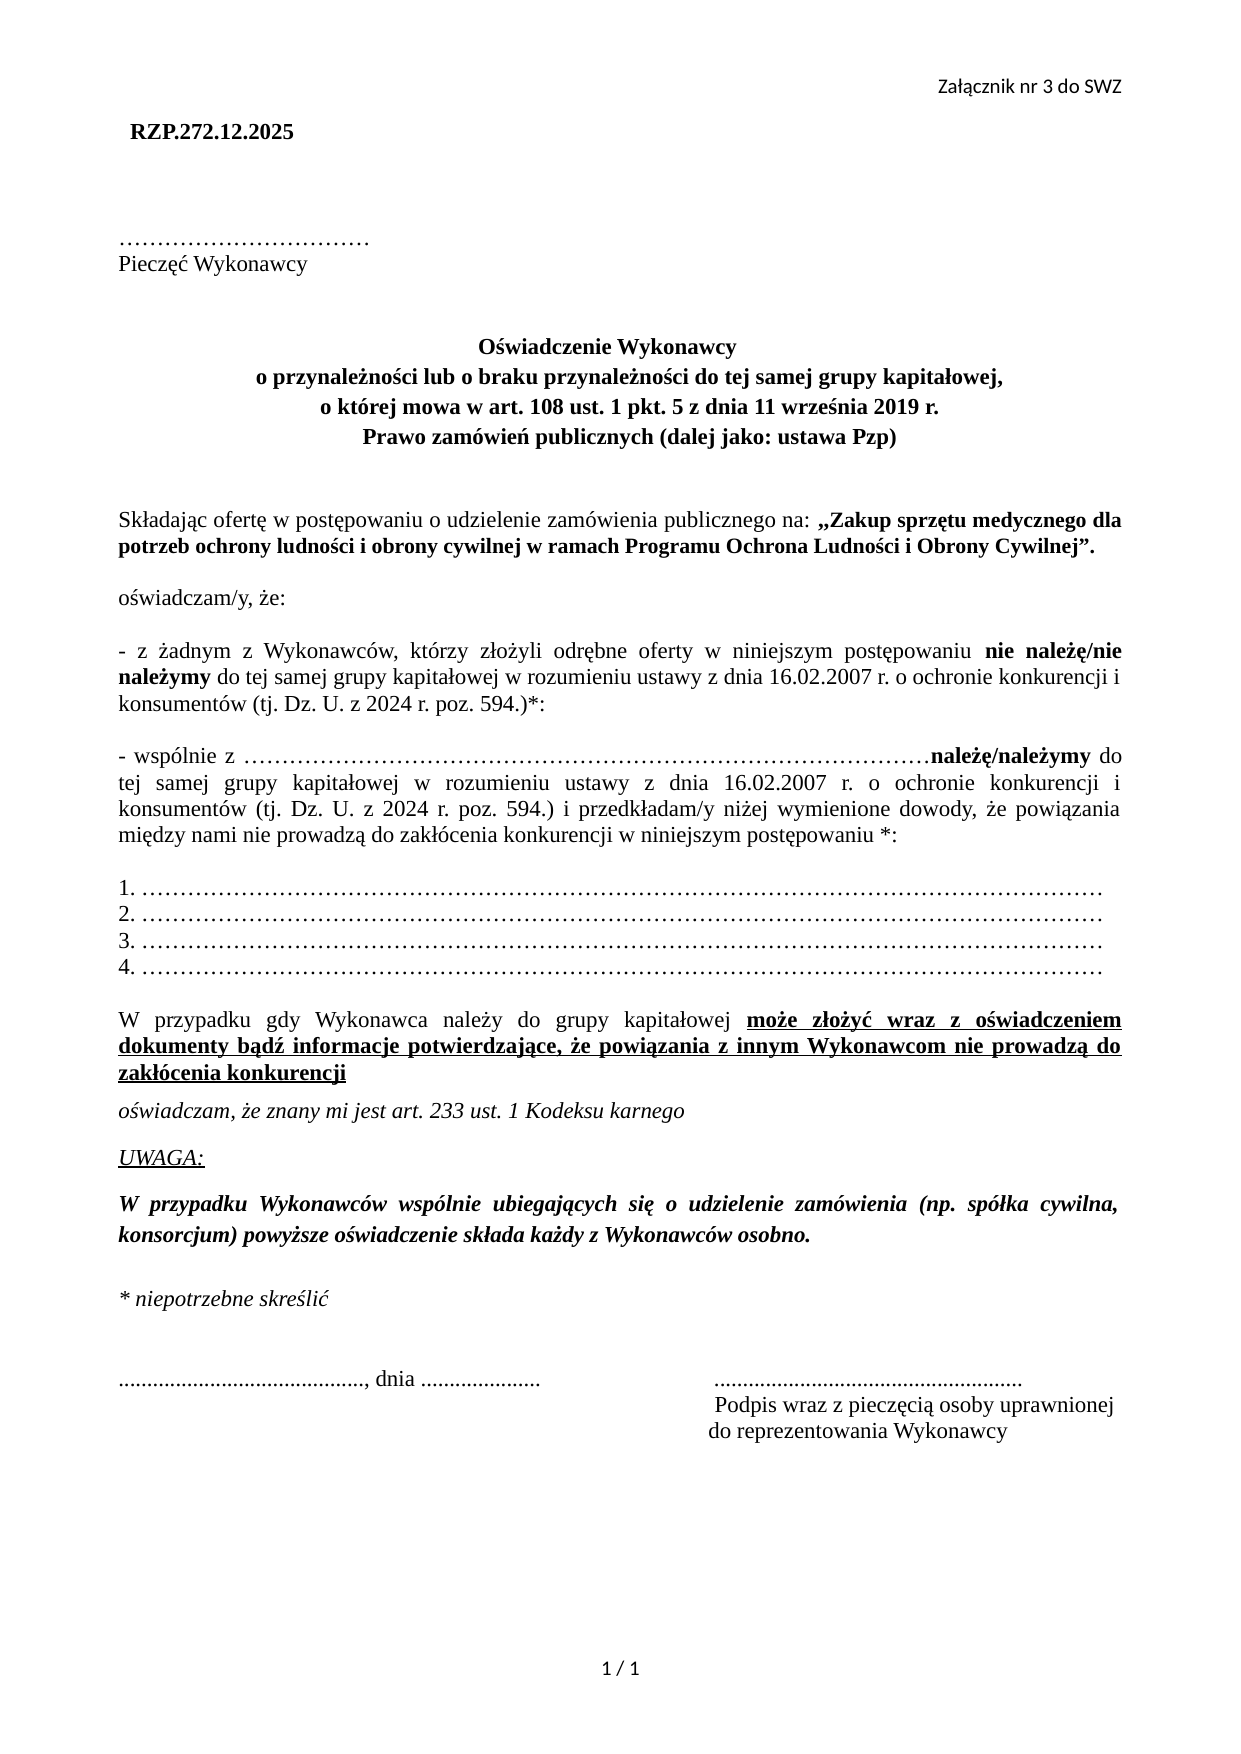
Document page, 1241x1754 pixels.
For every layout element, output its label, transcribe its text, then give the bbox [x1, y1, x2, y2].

text W przypadku gdy Wykonawca należy do grupy kapitałowej może złożyć wraz z oświadczeniem dokumenty bądź informacje potwierdzające, że powiązania z innym Wykonawcom nie prowadzą do zakłócenia konkurencji [118, 1006, 1122, 1055]
text o przynależności lub o braku przynależności do tej samej grupy kapitałowej, [162, 363, 1097, 389]
text RZP.272.12.2025 [130, 118, 1122, 144]
text * niepotrzebne skreślić [118, 1286, 1122, 1312]
text 4. ……………………………………………………………………………………………………………… [118, 953, 1122, 979]
text Oświadczenie Wykonawcy [118, 333, 1097, 359]
text W przypadku Wykonawców wspólnie ubiegających się o udzielenie zamówienia (np. spółka cywilna, konsorcjum) powyższe oświadczenie składa każdy z Wykonawców osobno. [118, 1190, 1122, 1248]
text UWAGA: [118, 1144, 1122, 1170]
text Podpis wraz z pieczęcią osoby uprawnionej [634, 1391, 1122, 1417]
text 3. ……………………………………………………………………………………………………………… [118, 927, 1122, 953]
text Składając ofertę w postępowaniu o udzielenie zamówienia publicznego na: ,,Zakup sprzętu medycznego dla potrzeb ochrony ludności i obrony cywilnej w ramach Programu Ochrona Ludności i Obrony Cywilnej”. [118, 506, 1122, 558]
text do reprezentowania Wykonawcy [708, 1417, 1122, 1444]
text Pieczęć Wykonawcy [118, 250, 1122, 276]
text Prawo zamówień publicznych (dalej jako: ustawa Pzp) [162, 423, 1097, 450]
text 1. ……………………………………………………………………………………………………………… [118, 874, 1122, 901]
text o której mowa w art. 108 ust. 1 pkt. 5 z dnia 11 września 2019 r. [162, 393, 1097, 419]
text oświadczam/y, że: [118, 584, 1122, 611]
text …………………………… [118, 223, 1122, 250]
text 2. ……………………………………………………………………………………………………………… [118, 901, 1122, 927]
text - z żadnym z Wykonawców, którzy złożyli odrębne oferty w niniejszym postępowaniu nie należę/nie należymy do tej samej grupy kapitałowej w rozumieniu ustawy z dnia 16.02.2007 r. o ochronie konkurencji i konsumentów (tj. Dz. U. z 2024 r. poz. 594.)*: [118, 637, 1122, 716]
text oświadczam, że znany mi jest art. 233 ust. 1 Kodeksu karnego [118, 1097, 1122, 1124]
text ..........................................., dnia ..................... ...................................................... [118, 1364, 1122, 1391]
text W przypadku gdy Wykonawca należy do grupy kapitałowej może złożyć wraz z oświadczeniem dokumenty bądź informacje potwierdzające, że powiązania z innym Wykonawcom nie prowadzą do zakłócenia konkurencji [118, 1056, 1122, 1085]
text - wspólnie z ………………………………………………………………………………należę/należymy do tej samej grupy kapitałowej w rozumieniu ustawy z dnia 16.02.2007 r. o ochronie konkurencji i konsumentów (tj. Dz. U. z 2024 r. poz. 594.) i przedkładam/y niżej wymienione dowody, że powiązania między nami nie prowadzą do zakłócenia konkurencji w niniejszym postępowaniu *: [118, 742, 1122, 848]
